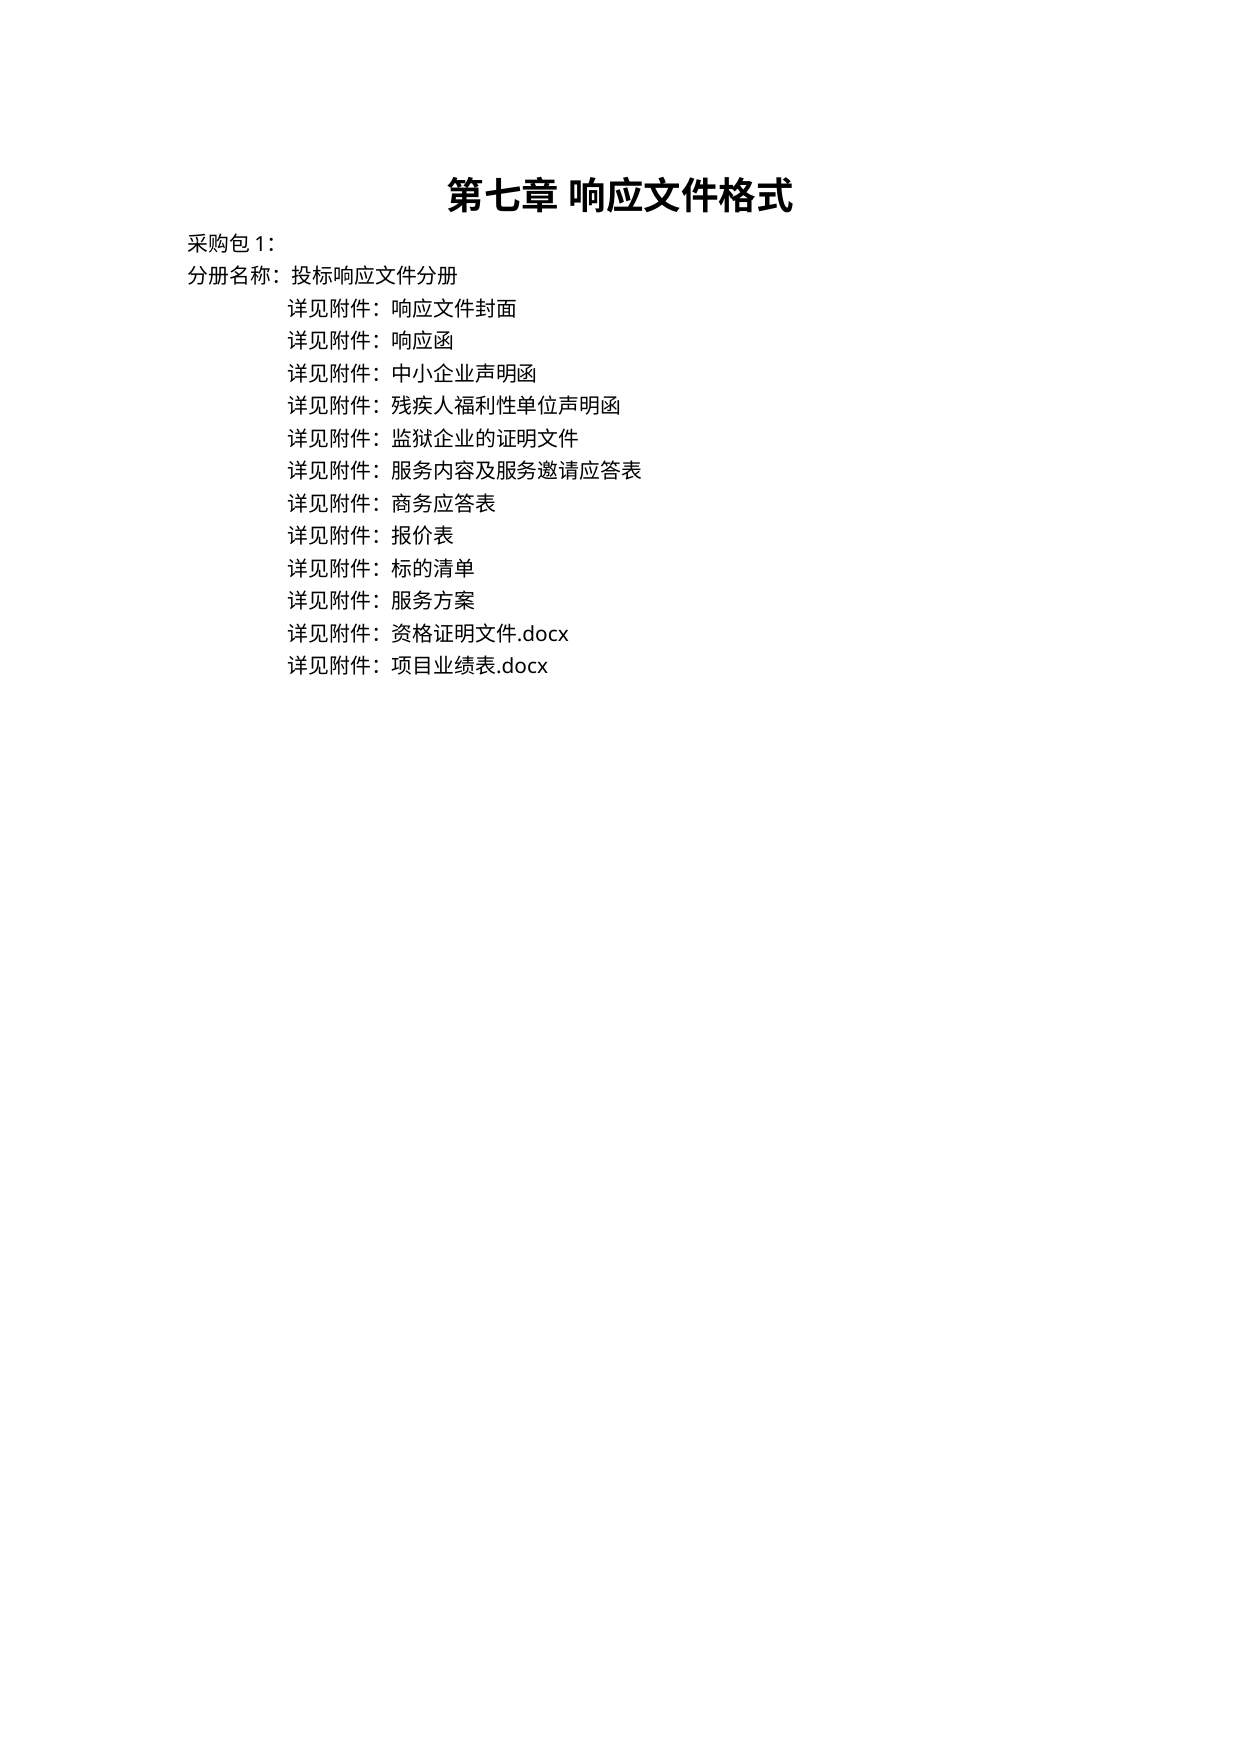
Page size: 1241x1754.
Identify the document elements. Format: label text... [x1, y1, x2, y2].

text 详见附件：中小企业声明函 [187, 357, 1053, 389]
text 详见附件：服务方案 [187, 584, 1053, 617]
text 采购包1： [187, 227, 1053, 259]
text 详见附件：监狱企业的证明文件 [187, 422, 1053, 454]
text 详见附件：资格证明文件.docx [187, 617, 1053, 649]
text 详见附件：项目业绩表.docx [187, 649, 1053, 682]
text 第七章 响应文件格式 [187, 162, 1053, 227]
text 详见附件：响应文件封面 [187, 292, 1053, 324]
text 详见附件：残疾人福利性单位声明函 [187, 389, 1053, 422]
text 详见附件：报价表 [187, 519, 1053, 552]
text 详见附件：标的清单 [187, 552, 1053, 584]
text 详见附件：响应函 [187, 324, 1053, 357]
text 详见附件：商务应答表 [187, 487, 1053, 519]
text 分册名称：投标响应文件分册 [187, 259, 1053, 292]
text 详见附件：服务内容及服务邀请应答表 [187, 454, 1053, 487]
